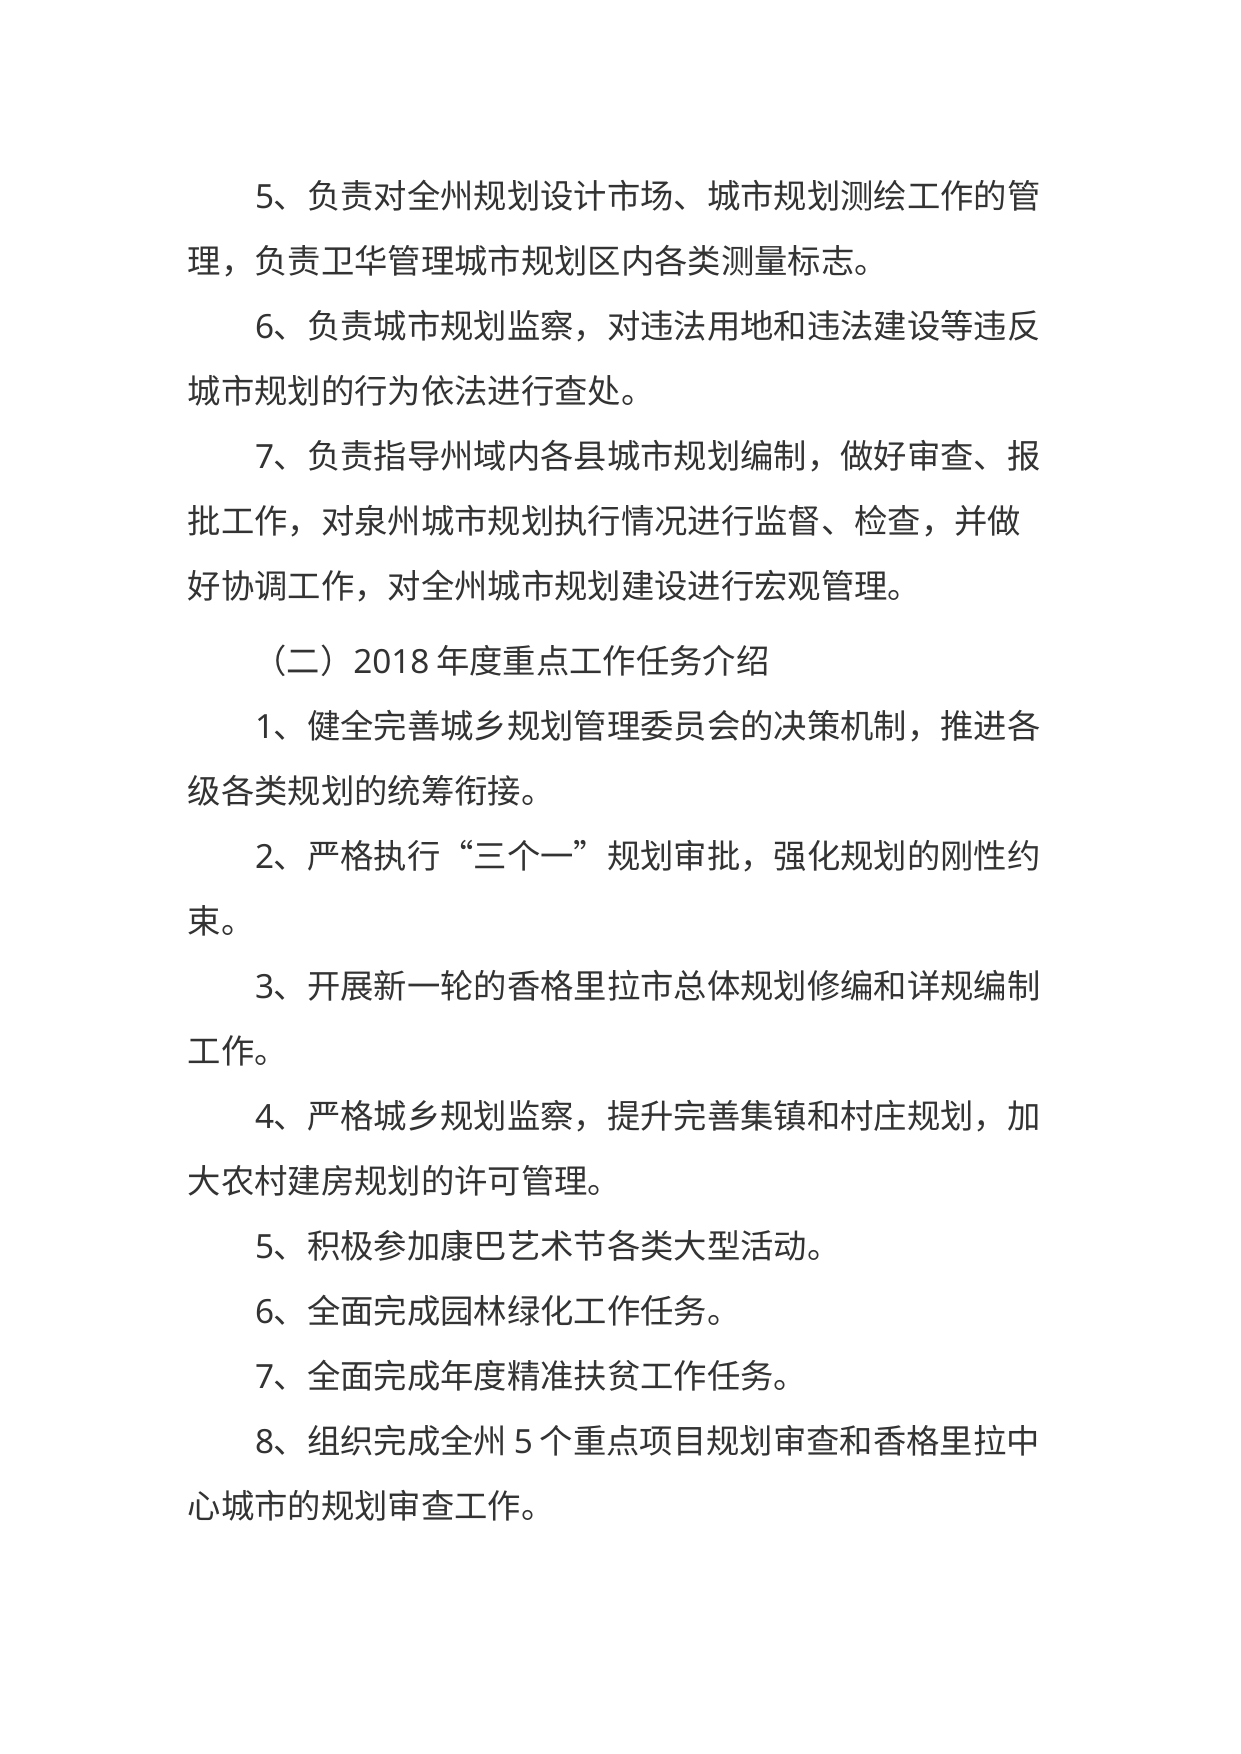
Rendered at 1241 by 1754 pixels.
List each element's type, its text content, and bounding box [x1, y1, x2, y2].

text 5、负责对全州规划设计市场、城市规划测绘工作的管理，负责卫华管理城市规划区内各类测量标志。 [187, 162, 1053, 292]
text （二）2018年度重点工作任务介绍 [187, 626, 1053, 691]
text 6、负责城市规划监察，对违法用地和违法建设等违反城市规划的行为依法进行查处。 [187, 292, 1053, 422]
text 6、全面完成园林绿化工作任务。 [187, 1276, 1053, 1341]
text 4、严格城乡规划监察，提升完善集镇和村庄规划，加大农村建房规划的许可管理。 [187, 1081, 1053, 1211]
text 7、负责指导州域内各县城市规划编制，做好审查、报批工作，对泉州城市规划执行情况进行监督、检查，并做好协调工作，对全州城市规划建设进行宏观管理。 [187, 422, 1053, 617]
text 1、健全完善城乡规划管理委员会的决策机制，推进各级各类规划的统筹衔接。 [187, 691, 1053, 821]
text 5、积极参加康巴艺术节各类大型活动。 [187, 1211, 1053, 1276]
text 2、严格执行“三个一”规划审批，强化规划的刚性约束。 [187, 821, 1053, 951]
text 7、全面完成年度精准扶贫工作任务。 [187, 1341, 1053, 1406]
text 3、开展新一轮的香格里拉市总体规划修编和详规编制工作。 [187, 951, 1053, 1081]
text 8、组织完成全州5个重点项目规划审查和香格里拉中心城市的规划审查工作。 [187, 1406, 1053, 1536]
